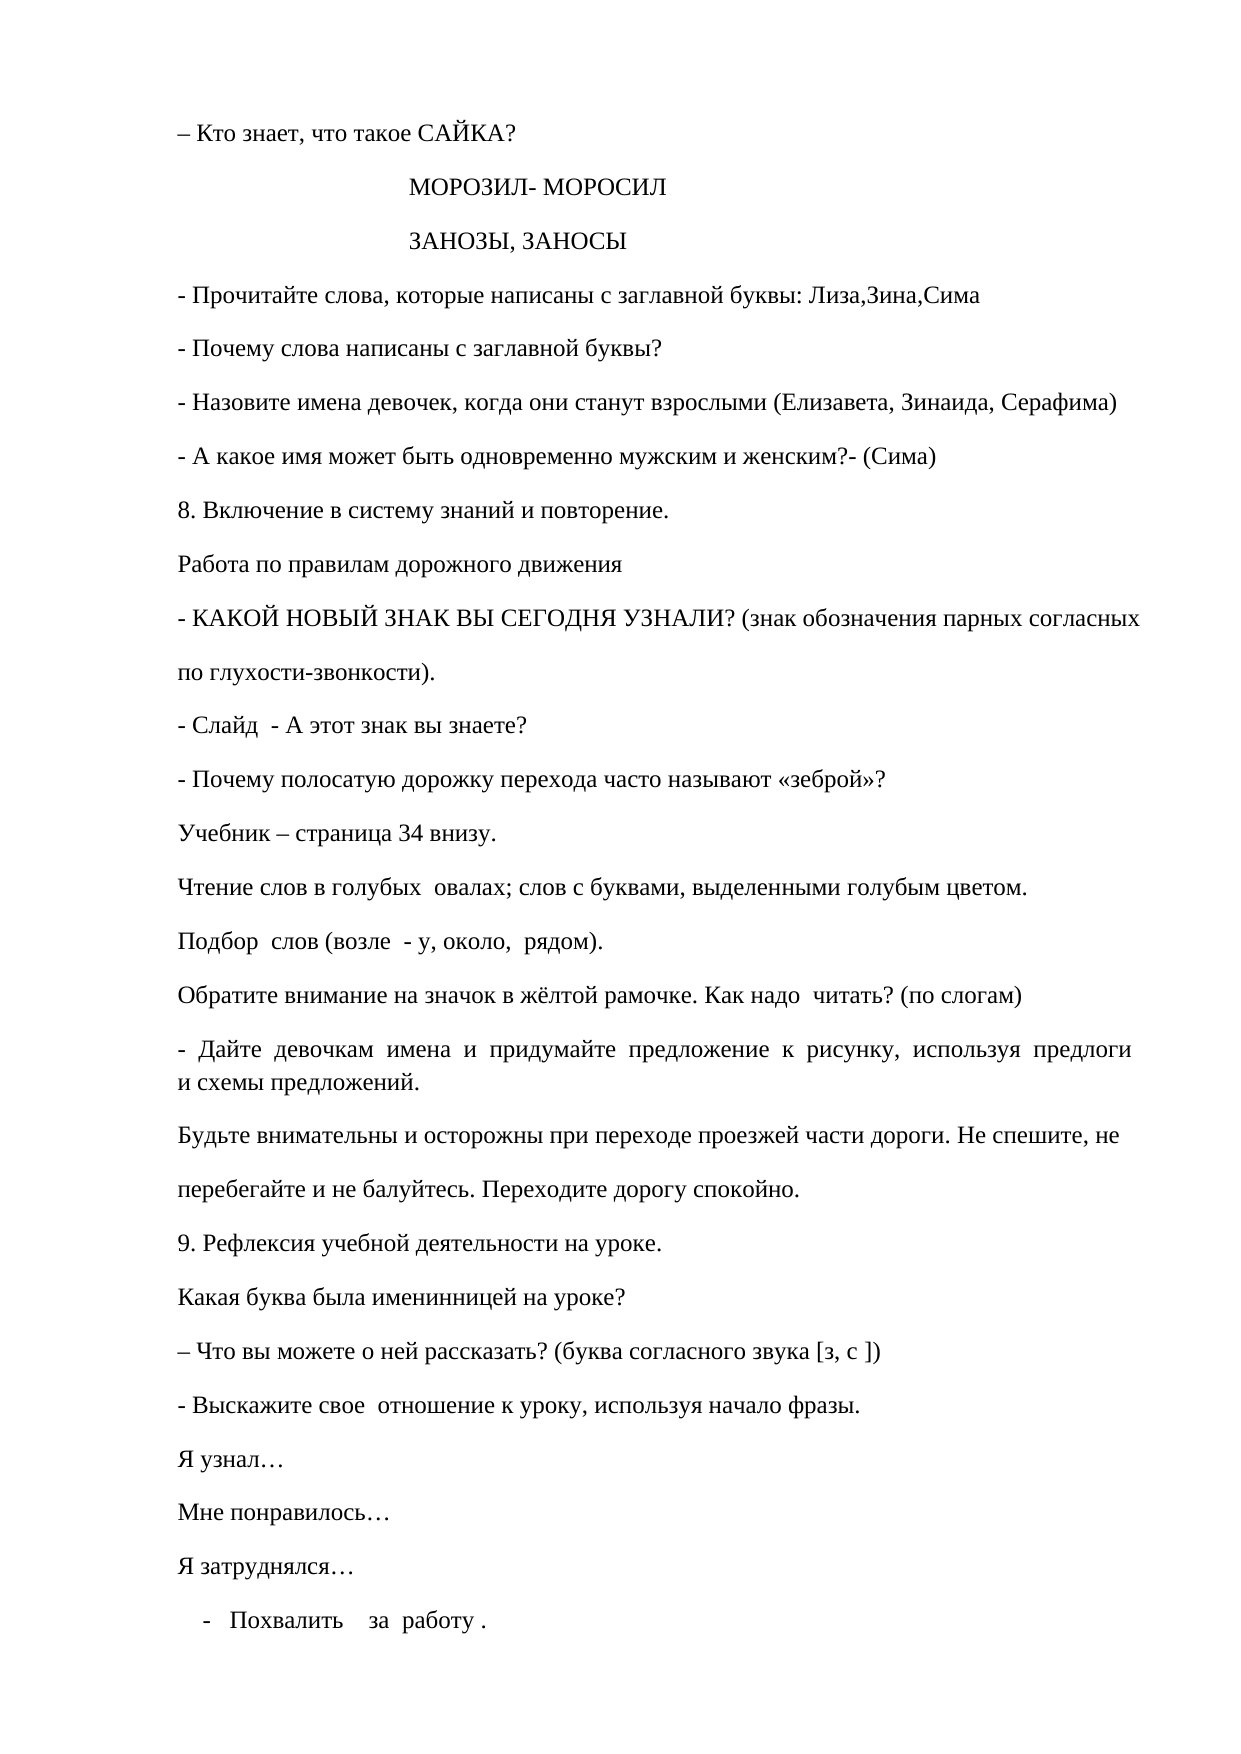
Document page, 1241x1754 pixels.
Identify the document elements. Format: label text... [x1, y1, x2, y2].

text 9. Рефлексия учебной деятельности на уроке. [177, 1228, 1152, 1257]
text – Что вы можете о ней рассказать? (буква согласного звука [з, с ]) [177, 1336, 1152, 1365]
text по глухости-звонкости). [177, 657, 1152, 685]
text Я узнал… [177, 1444, 1152, 1472]
text ЗАНОЗЫ, ЗАНОСЫ [177, 226, 1152, 254]
text - Почему полосатую дорожку перехода часто называют «зеброй»? [177, 764, 1152, 793]
text МОРОЗИЛ- МОРОСИЛ [177, 172, 1152, 201]
text Учебник – страница 34 внизу. [177, 818, 1152, 847]
text Чтение слов в голубых овалах; слов с буквами, выделенными голубым цветом. [177, 872, 1152, 901]
text - Слайд - А этот знак вы знаете? [177, 711, 1152, 739]
text - Дайте девочкам имена и придумайте предложение к рисунку, используя предлоги и схемы предложений. [177, 1034, 1152, 1095]
text перебегайте и не балуйтесь. Переходите дорогу спокойно. [177, 1174, 1152, 1203]
text - Прочитайте слова, которые написаны с заглавной буквы: Лиза,Зина,Сима [177, 280, 1152, 308]
text Будьте внимательны и осторожны при переходе проезжей части дороги. Не спешите, не [177, 1121, 1152, 1149]
text Подбор слов (возле - у, около, рядом). [177, 926, 1152, 955]
text - Выскажите свое отношение к уроку, используя начало фразы. [177, 1390, 1152, 1418]
text 8. Включение в систему знаний и повторение. [177, 495, 1152, 524]
text - Похвалить за работу . [177, 1605, 1152, 1634]
text - Назовите имена девочек, когда они станут взрослыми (Елизавета, Зинаида, Серафима) [177, 387, 1152, 416]
text Мне понравилось… [177, 1497, 1152, 1526]
text - КАКОЙ НОВЫЙ ЗНАК ВЫ СЕГОДНЯ УЗНАЛИ? (знак обозначения парных согласных [177, 603, 1152, 632]
text - Почему слова написаны с заглавной буквы? [177, 333, 1152, 362]
text - А какое имя может быть одновременно мужским и женским?- (Сима) [177, 441, 1152, 470]
text – Кто знает, что такое САЙКА? [177, 118, 1152, 147]
text Обратите внимание на значок в жёлтой рамочке. Как надо читать? (по слогам) [177, 980, 1152, 1008]
text Работа по правилам дорожного движения [177, 549, 1152, 578]
text Какая буква была именинницей на уроке? [177, 1282, 1152, 1311]
text Я затруднялся… [177, 1551, 1152, 1580]
